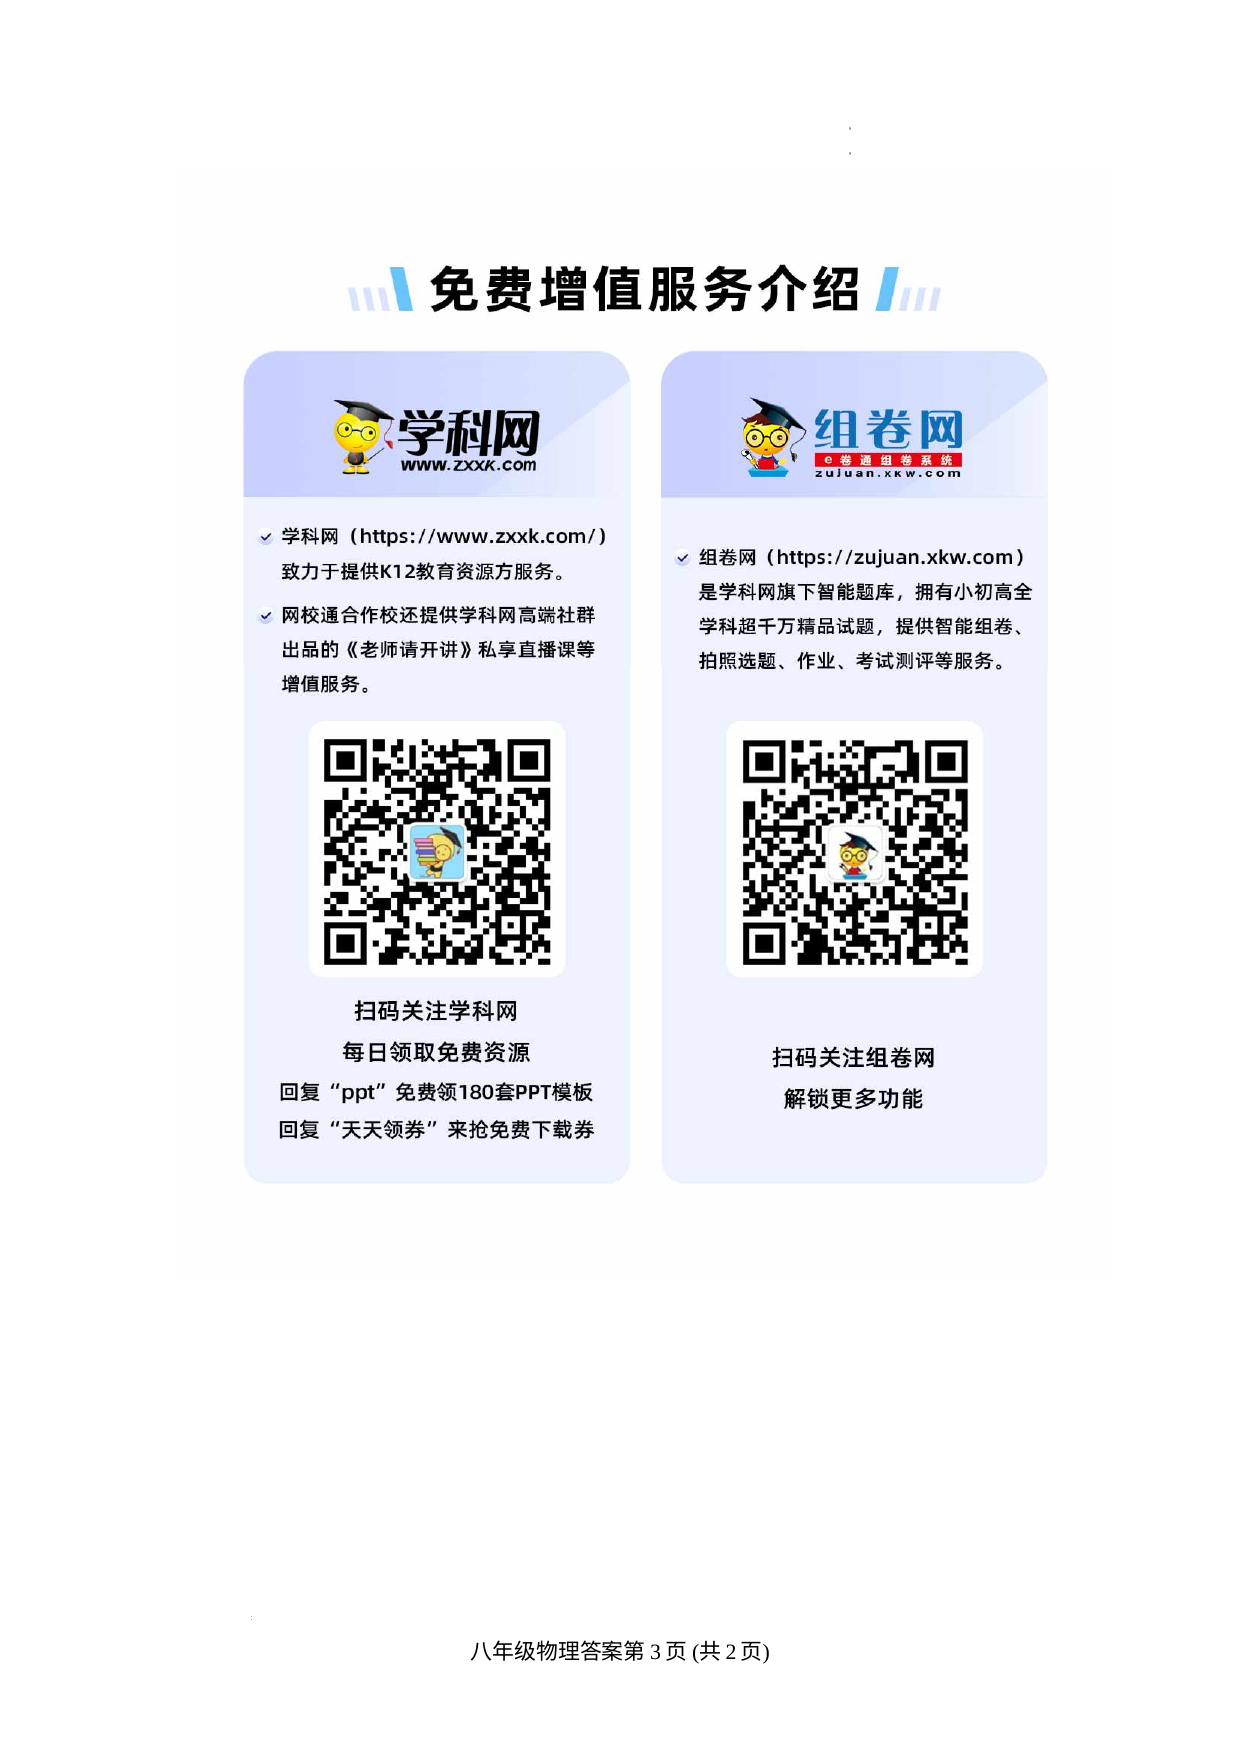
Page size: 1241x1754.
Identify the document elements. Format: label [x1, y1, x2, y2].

picture [180, 167, 1111, 1281]
